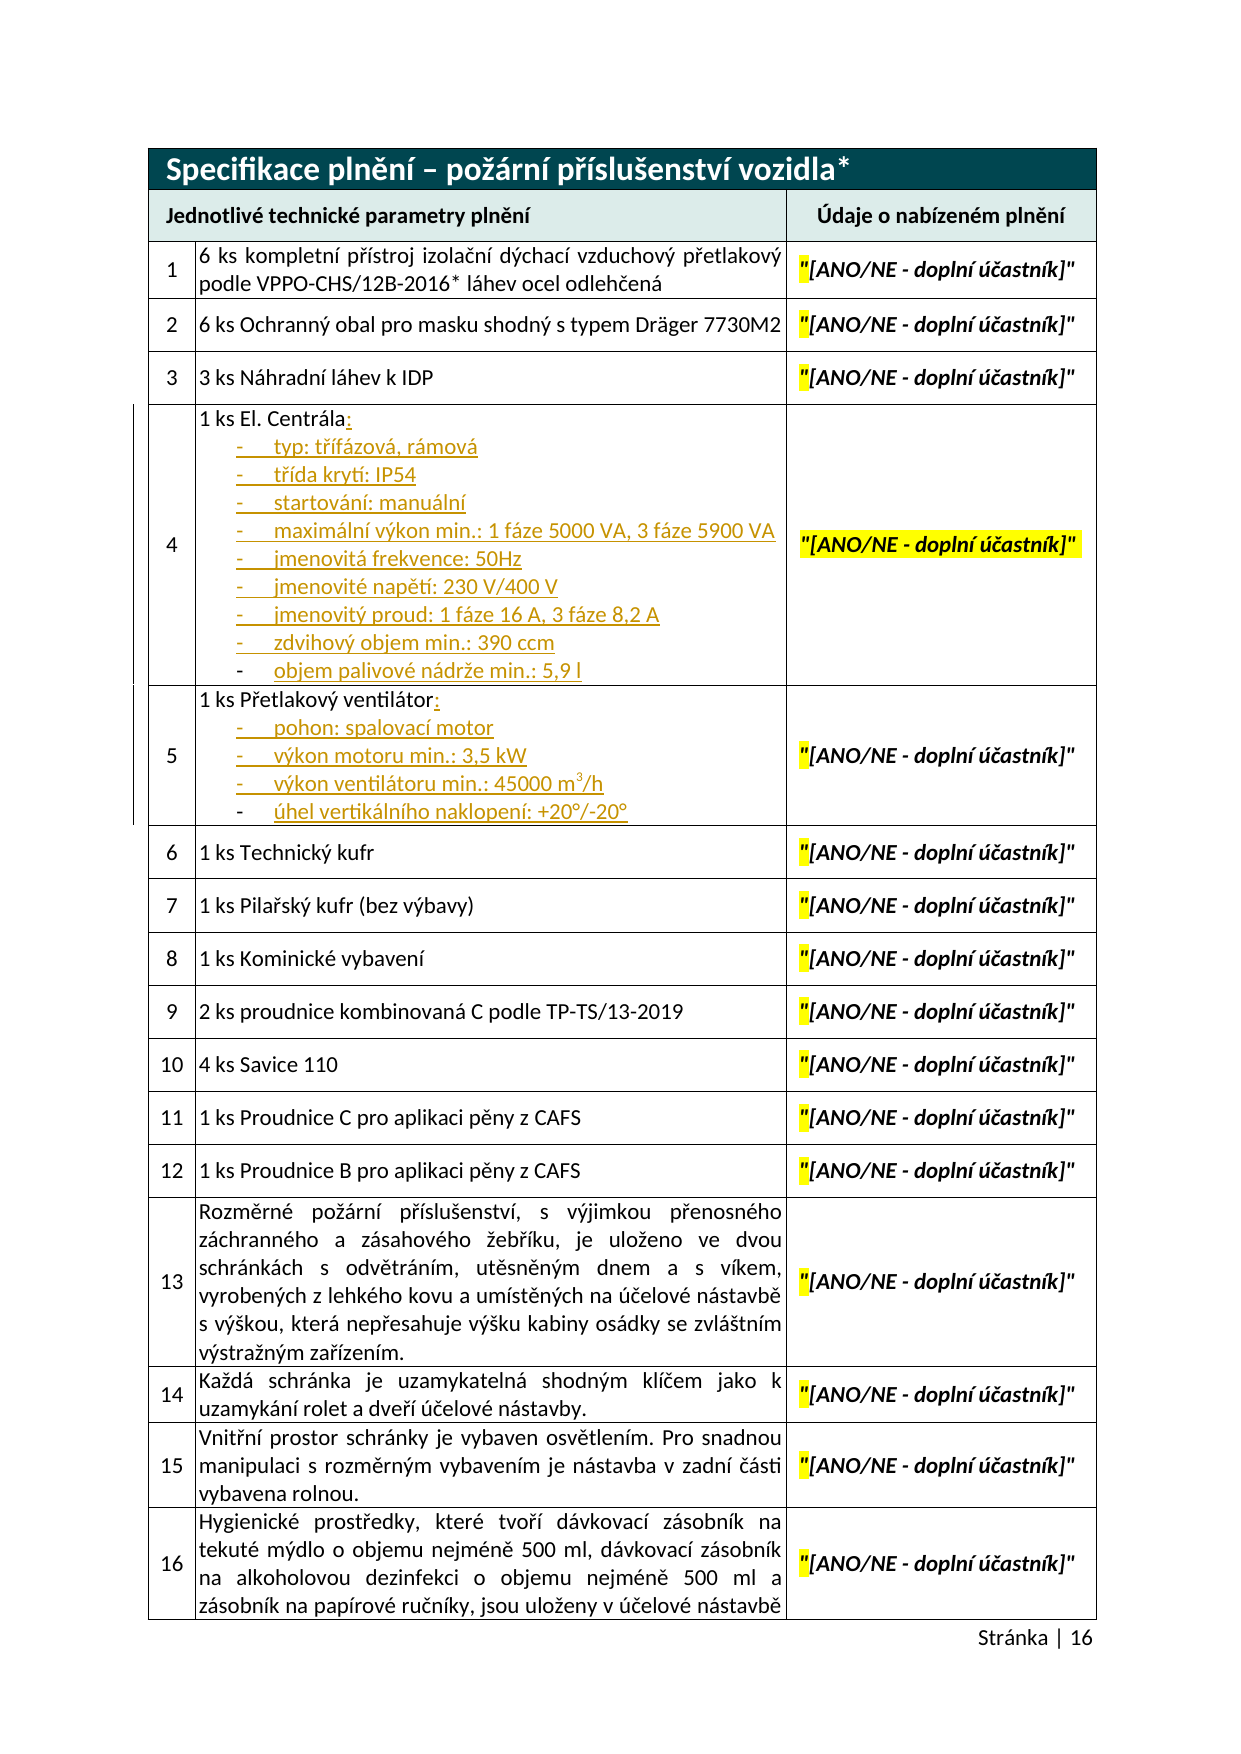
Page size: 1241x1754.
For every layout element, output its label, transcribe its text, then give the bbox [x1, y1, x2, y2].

table_cell 4 ks Savice 110 [196, 1039, 786, 1091]
table_cell 12 [149, 1145, 195, 1197]
table_cell 8 [149, 933, 195, 984]
table_cell "[ANO/NE - doplní účastník]" [787, 352, 1096, 404]
table_cell 3 [149, 352, 195, 404]
table_cell 1 [149, 242, 195, 297]
table_header Specifikace plnění – požární příslušenství vozidla* [149, 149, 1096, 189]
table_cell "[ANO/NE - doplní účastník]" [787, 686, 1096, 825]
table_cell "[ANO/NE - doplní účastník]" [787, 1423, 1096, 1507]
table_cell "[ANO/NE - doplní účastník]" [787, 1145, 1096, 1197]
table_cell 1 ks Technický kufr [196, 826, 786, 878]
table_cell Rozměrné požární příslušenství, s výjimkou přenosného záchranného a zásahového žebříku, je uloženo ve dvou schránkách s odvětráním, utěsněným dnem a s víkem, vyrobených z lehkého kovu a umístěných na účelové nástavbě s výškou, která nepřesahuje výšku kabiny osádky se zvláštním výstražným zařízením. [196, 1198, 786, 1366]
table_cell Údaje o nabízeném plnění [787, 190, 1096, 241]
table_cell 1 ks El. Centrála [196, 405, 786, 684]
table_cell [196, 1508, 786, 1619]
table_cell 1 ks Proudnice C pro aplikaci pěny z CAFS [196, 1092, 786, 1144]
table_cell "[ANO/NE - doplní účastník]" [787, 1092, 1096, 1144]
table_cell "[ANO/NE - doplní účastník]" [787, 405, 1096, 684]
table_cell 1 ks Kominické vybavení [196, 933, 786, 984]
table_cell "[ANO/NE - doplní účastník]" [787, 986, 1096, 1038]
table_cell "[ANO/NE - doplní účastník]" [787, 1039, 1096, 1091]
table_cell 11 [149, 1092, 195, 1144]
table_cell 6 [149, 826, 195, 878]
table_cell "[ANO/NE - doplní účastník]" [787, 1367, 1096, 1422]
table_cell "[ANO/NE - doplní účastník]" [787, 826, 1096, 878]
table_cell 3 ks Náhradní láhev k IDP [196, 352, 786, 404]
table_cell 1 ks Přetlakový ventilátor [196, 686, 786, 825]
table_cell "[ANO/NE - doplní účastník]" [787, 299, 1096, 351]
table_cell Jednotlivé technické parametry plnění [149, 190, 786, 241]
table_cell 15 [149, 1423, 195, 1507]
table_cell 6 ks Ochranný obal pro masku shodný s typem Dräger 7730M2 [196, 299, 786, 351]
table_cell "[ANO/NE - doplní účastník]" [787, 242, 1096, 297]
table_cell 4 [149, 405, 195, 684]
table_cell 7 [149, 879, 195, 931]
table_cell Každá schránka je uzamykatelná shodným klíčem jako k uzamykání rolet a dveří účelové nástavby. [196, 1367, 786, 1422]
table_cell "[ANO/NE - doplní účastník]" [787, 933, 1096, 984]
table_cell 9 [149, 986, 195, 1038]
table_cell 14 [149, 1367, 195, 1422]
table_cell 6 ks kompletní přístroj izolační dýchací vzduchový přetlakový podle VPPO-CHS/12B-2016* láhev ocel odlehčená [196, 242, 786, 297]
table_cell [787, 1508, 1096, 1619]
table_cell 5 [149, 686, 195, 825]
table_cell "[ANO/NE - doplní účastník]" [787, 1198, 1096, 1366]
table_cell 16 [149, 1508, 195, 1619]
table_cell 13 [149, 1198, 195, 1366]
table_cell 10 [149, 1039, 195, 1091]
table_cell "[ANO/NE - doplní účastník]" [787, 879, 1096, 931]
table_cell 2 [149, 299, 195, 351]
table_cell 1 ks Proudnice B pro aplikaci pěny z CAFS [196, 1145, 786, 1197]
table_cell Vnitřní prostor schránky je vybaven osvětlením. Pro snadnou manipulaci s rozměrným vybavením je nástavba v zadní části vybavena rolnou. [196, 1423, 786, 1507]
table_cell 1 ks Pilařský kufr (bez výbavy) [196, 879, 786, 931]
table_cell 2 ks proudnice kombinovaná C podle TP-TS/13-2019 [196, 986, 786, 1038]
